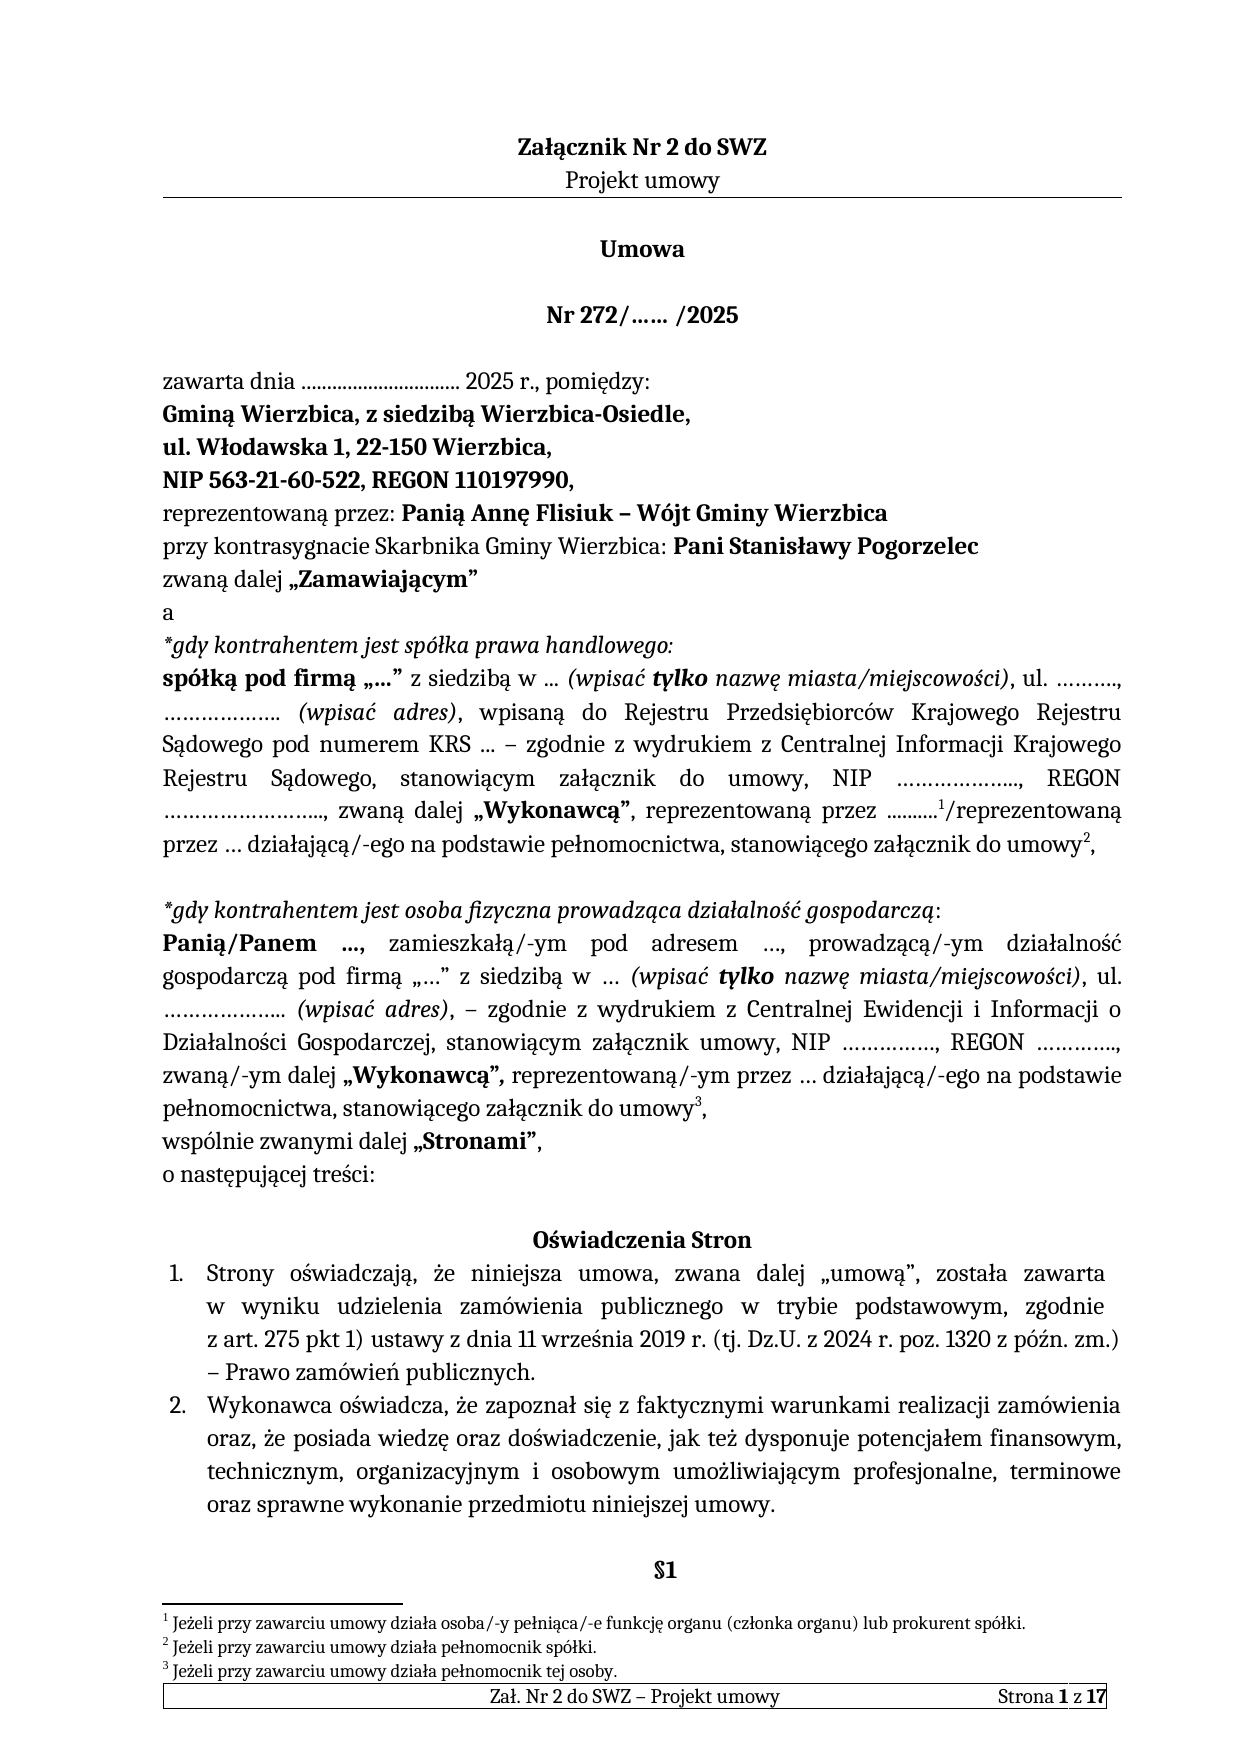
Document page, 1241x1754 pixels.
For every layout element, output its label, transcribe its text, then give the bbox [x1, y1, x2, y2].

text Umowa [162, 235, 1122, 264]
text *gdy kontrahentem jest spółka prawa handlowego: [162, 631, 1122, 660]
text o następującej treści: [162, 1160, 1122, 1188]
text Załącznik Nr 2 do SWZ [162, 133, 1122, 162]
text zwaną dalej „Zamawiającym” [162, 565, 1122, 594]
text Panią/Panem …, zamieszkałą/-ym pod adresem …, prowadzącą/-ym działalność gospodarczą pod firmą „…” z siedzibą w … (wpisać tylko nazwę miasta/miejscowości), ul. ……………….. (wpisać adres), – zgodnie z wydrukiem z Centralnej Ewidencji i Informacji o Działalności Gospodarczej, stanowiącym załącznik umowy, NIP ……………, REGON …………., zwaną/-ym dalej „Wykonawcą”, reprezentowaną/-ym przez … działającą/-ego na podstawie pełnomocnictwa, stanowiącego załącznik do umowy, [162, 928, 1122, 1122]
text przy kontrasygnacie Skarbnika Gminy Wierzbica: Pani Stanisławy Pogorzelec [162, 532, 1122, 561]
text NIP 563-21-60-522, REGON 110197990, [162, 466, 1122, 495]
text §1 [207, 1556, 1122, 1585]
text *gdy kontrahentem jest osoba fizyczna prowadząca działalność gospodarczą: [162, 896, 1122, 924]
text Nr 272/…… /2025 [162, 301, 1122, 330]
list Wykonawca oświadcza, że zapoznał się z faktycznymi warunkami realizacji zamówienia oraz, że posiada wiedzę oraz doświadczenie, jak też dysponuje potencjałem finansowym, technicznym, organizacyjnym i osobowym umożliwiającym profesjonalne, terminowe oraz sprawne wykonanie przedmiotu niniejszej umowy. [169, 1391, 1122, 1519]
list Strony oświadczają, że niniejsza umowa, zwana dalej „umową”, została zawarta w wyniku udzielenia zamówienia publicznego w trybie podstawowym, zgodnie z art. 275 pkt 1) ustawy z dnia 11 września 2019 r. (tj. Dz.U. z 2024 r. poz. 1320 z późn. zm.) – Prawo zamówień publicznych. [169, 1259, 1122, 1387]
text Projekt umowy [162, 166, 1122, 198]
text Oświadczenia Stron [162, 1226, 1122, 1254]
text spółką pod firmą „…” z siedzibą w ... (wpisać tylko nazwę miasta/miejscowości), ul. ………., ………………. (wpisać adres), wpisaną do Rejestru Przedsiębiorców Krajowego Rejestru Sądowego pod numerem KRS ... – zgodnie z wydrukiem z Centralnej Informacji Krajowego Rejestru Sądowego, stanowiącym załącznik do umowy, NIP ……………….., REGON …………………….., zwaną dalej „Wykonawcą”, reprezentowaną przez ........../reprezentowaną przez … działającą/-ego na podstawie pełnomocnictwa, stanowiącego załącznik do umowy, [162, 664, 1122, 858]
text wspólnie zwanymi dalej „Stronami”, [162, 1127, 1122, 1155]
text reprezentowaną przez: Panią Annę Flisiuk – Wójt Gminy Wierzbica [162, 499, 1122, 528]
text ul. Włodawska 1, 22-150 Wierzbica, [162, 433, 1122, 462]
text zawarta dnia ............................... 2025 r., pomiędzy: [162, 367, 1122, 396]
text Gminą Wierzbica, z siedzibą Wierzbica-Osiedle, [162, 400, 1122, 429]
text a [162, 598, 1122, 627]
